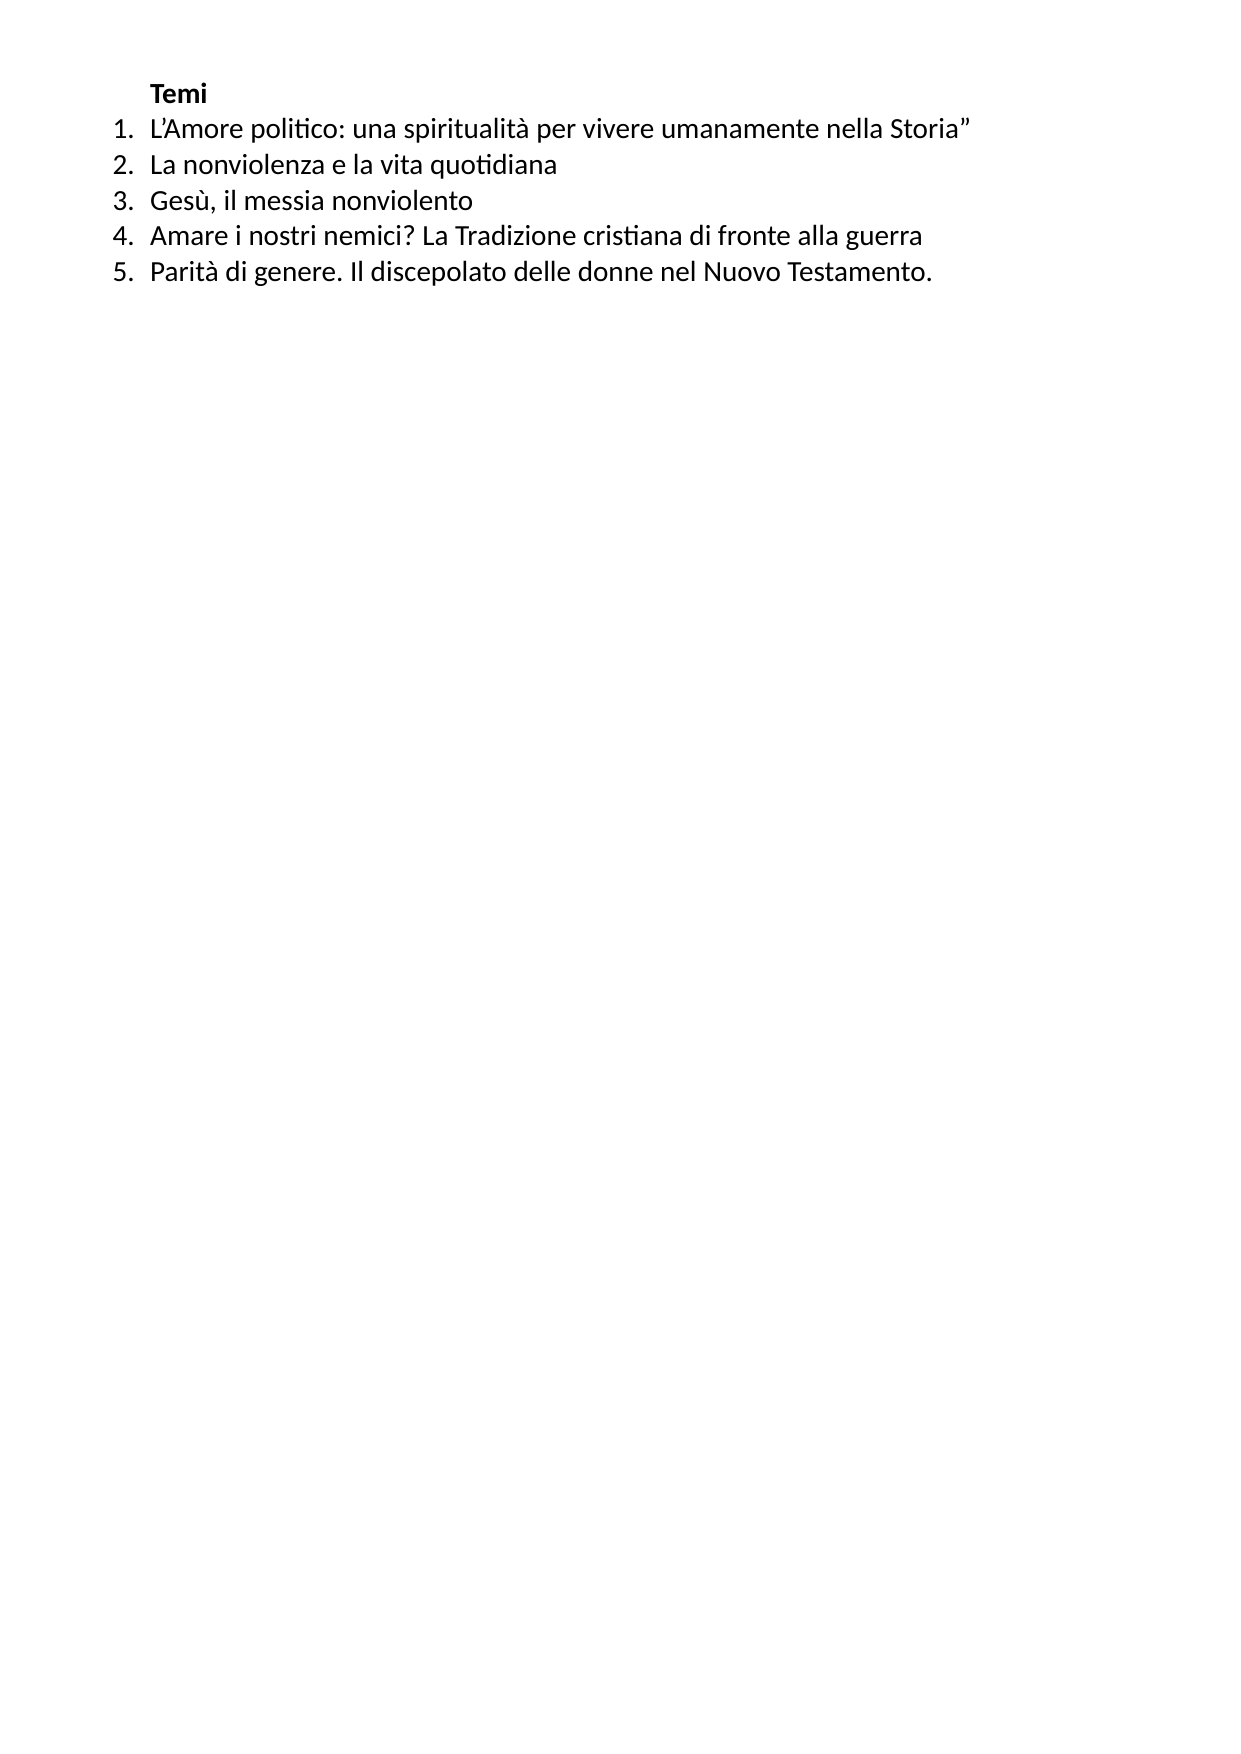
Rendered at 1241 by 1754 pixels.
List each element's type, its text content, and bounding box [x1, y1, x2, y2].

list Gesù, il messia nonviolento [112, 182, 1165, 217]
list Temi [150, 75, 1165, 111]
list Parità di genere. Il discepolato delle donne nel Nuovo Testamento. [112, 253, 1165, 289]
list La nonviolenza e la vita quotidiana [112, 146, 1165, 182]
list L’Amore politico: una spiritualità per vivere umanamente nella Storia” [112, 111, 1165, 146]
list Amare i nostri nemici? La Tradizione cristiana di fronte alla guerra [112, 217, 1165, 253]
